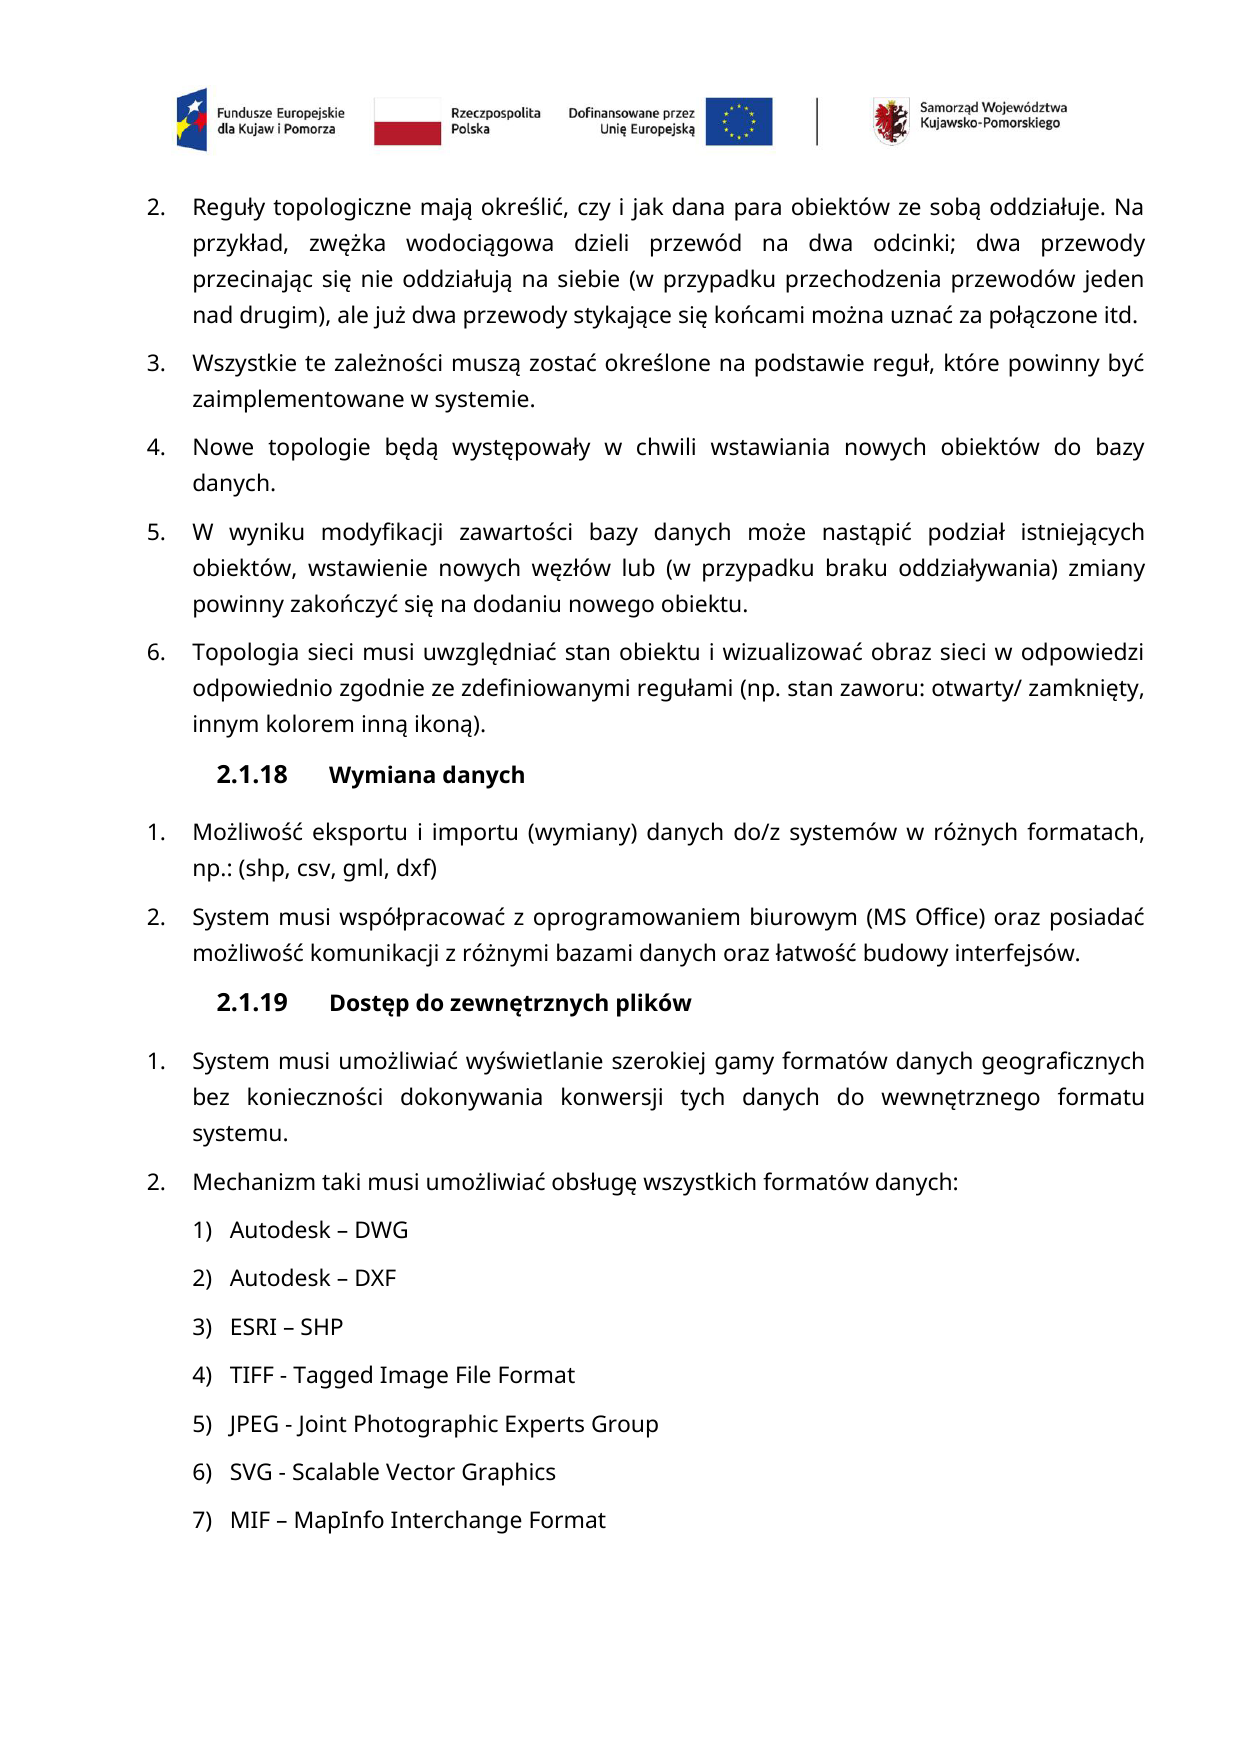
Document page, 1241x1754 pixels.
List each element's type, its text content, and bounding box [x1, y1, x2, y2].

list System musi współpracować z oprogramowaniem biurowym (MS Office) oraz posiadać możliwość komunikacji z różnymi bazami danych oraz łatwość budowy interfejsów. [147, 901, 1146, 968]
list Topologia sieci musi uwzględniać stan obiektu i wizualizować obraz sieci w odpowiedzi odpowiednio zgodnie ze zdefiniowanymi regułami (np. stan zaworu: otwarty/ zamknięty, innym kolorem inną ikoną). [147, 636, 1146, 739]
list MIF – MapInfo Interchange Format [192, 1504, 1146, 1536]
list Możliwość eksportu i importu (wymiany) danych do/z systemów w różnych formatach, np.: (shp, csv, gml, dxf) [147, 816, 1146, 883]
list Autodesk – DWG [192, 1214, 1146, 1245]
list Wszystkie te zależności muszą zostać określone na podstawie reguł, które powinny być zaimplementowane w systemie. [147, 347, 1146, 414]
subtitle Dostęp do zewnętrznych plików [216, 985, 1146, 1019]
list JPEG - Joint Photographic Experts Group [192, 1408, 1146, 1439]
subtitle Wymiana danych [216, 756, 1146, 790]
list SVG - Scalable Vector Graphics [192, 1456, 1146, 1487]
list TIFF - Tagged Image File Format [192, 1359, 1146, 1390]
list Nowe topologie będą występowały w chwili wstawiania nowych obiektów do bazy danych. [147, 431, 1146, 498]
list System musi umożliwiać wyświetlanie szerokiej gamy formatów danych geograficznych bez konieczności dokonywania konwersji tych danych do wewnętrznego formatu systemu. [147, 1045, 1146, 1148]
list Reguły topologiczne mają określić, czy i jak dana para obiektów ze sobą oddziałuje. Na przykład, zwężka wodociągowa dzieli przewód na dwa odcinki; dwa przewody przecinając się nie oddziałują na siebie (w przypadku przechodzenia przewodów jeden nad drugim), ale już dwa przewody stykające się końcami można uznać za połączone itd. [147, 191, 1146, 330]
list Autodesk – DXF [192, 1262, 1146, 1293]
list Mechanizm taki musi umożliwiać obsługę wszystkich formatów danych: [147, 1165, 1146, 1197]
list ESRI – SHP [192, 1311, 1146, 1342]
list W wyniku modyfikacji zawartości bazy danych może nastąpić podział istniejących obiektów, wstawienie nowych węzłów lub (w przypadku braku oddziaływania) zmiany powinny zakończyć się na dodaniu nowego obiektu. [147, 516, 1146, 619]
